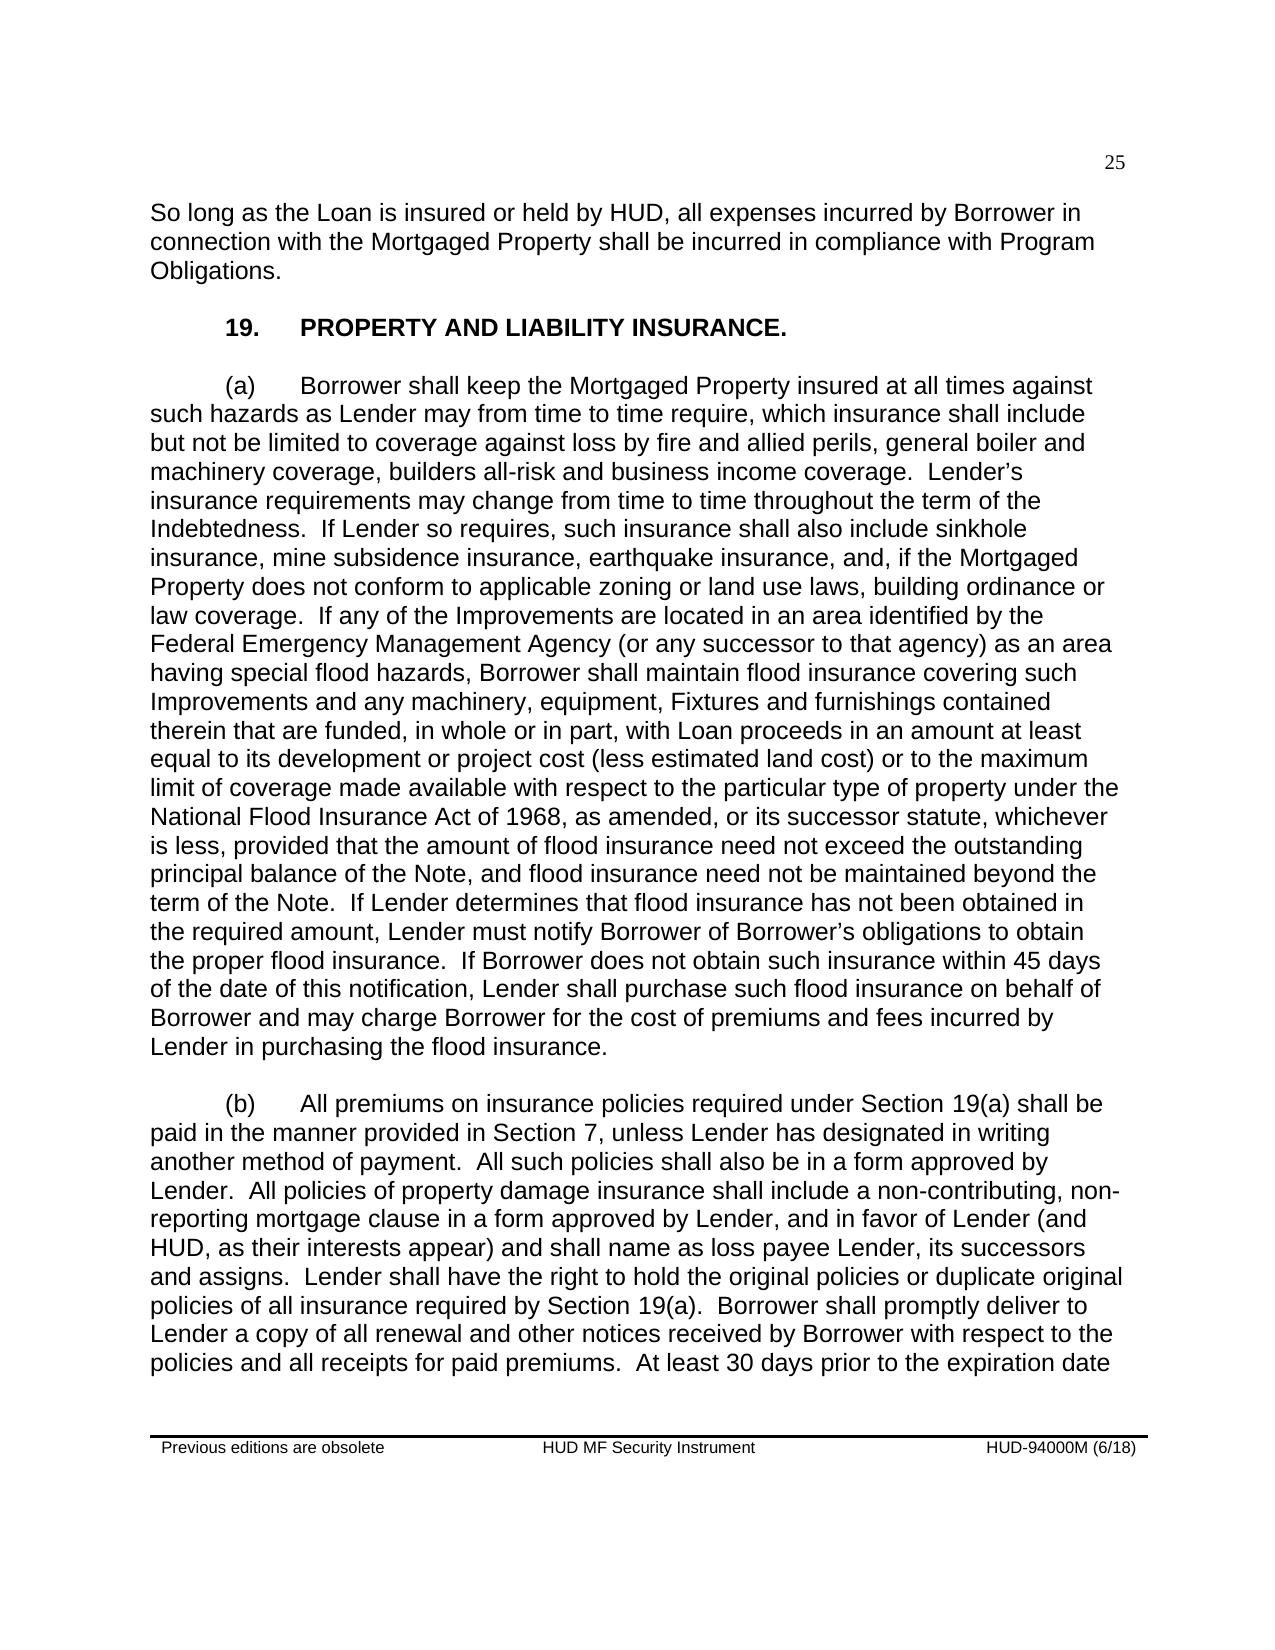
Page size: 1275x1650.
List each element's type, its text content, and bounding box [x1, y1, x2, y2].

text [150, 1089, 1125, 1377]
text (a) Borrower shall keep the Mortgaged Property insured at all times against such hazards as Lender may from time to time require, which insurance shall include but not be limited to coverage against loss by fire and allied perils, general boiler and machinery coverage, builders all-risk and business income coverage. Lender’s insurance requirements may change from time to time throughout the term of the Indebtedness. If Lender so requires, such insurance shall also include sinkhole insurance, mine subsidence insurance, earthquake insurance, and, if the Mortgaged Property does not conform to applicable zoning or land use laws, building ordinance or law coverage. If any of the Improvements are located in an area identified by the Federal Emergency Management Agency (or any successor to that agency) as an area having special flood hazards, Borrower shall maintain flood insurance covering such Improvements and any machinery, equipment, Fixtures and furnishings contained therein that are funded, in whole or in part, with Loan proceeds in an amount at least equal to its development or project cost (less estimated land cost) or to the maximum limit of coverage made available with respect to the particular type of property under the National Flood Insurance Act of 1968, as amended, or its successor statute, whichever is less, provided that the amount of flood insurance need not exceed the outstanding principal balance of the Note, and flood insurance need not be maintained beyond the term of the Note. If Lender determines that flood insurance has not been obtained in the required amount, Lender must notify Borrower of Borrower’s obligations to obtain the proper flood insurance. If Borrower does not obtain such insurance within 45 days of the date of this notification, Lender shall purchase such flood insurance on behalf of Borrower and may charge Borrower for the cost of premiums and fees incurred by Lender in purchasing the flood insurance. [150, 371, 1125, 1061]
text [150, 198, 1125, 284]
text 19. PROPERTY AND LIABILITY INSURANCE. [150, 313, 1125, 342]
